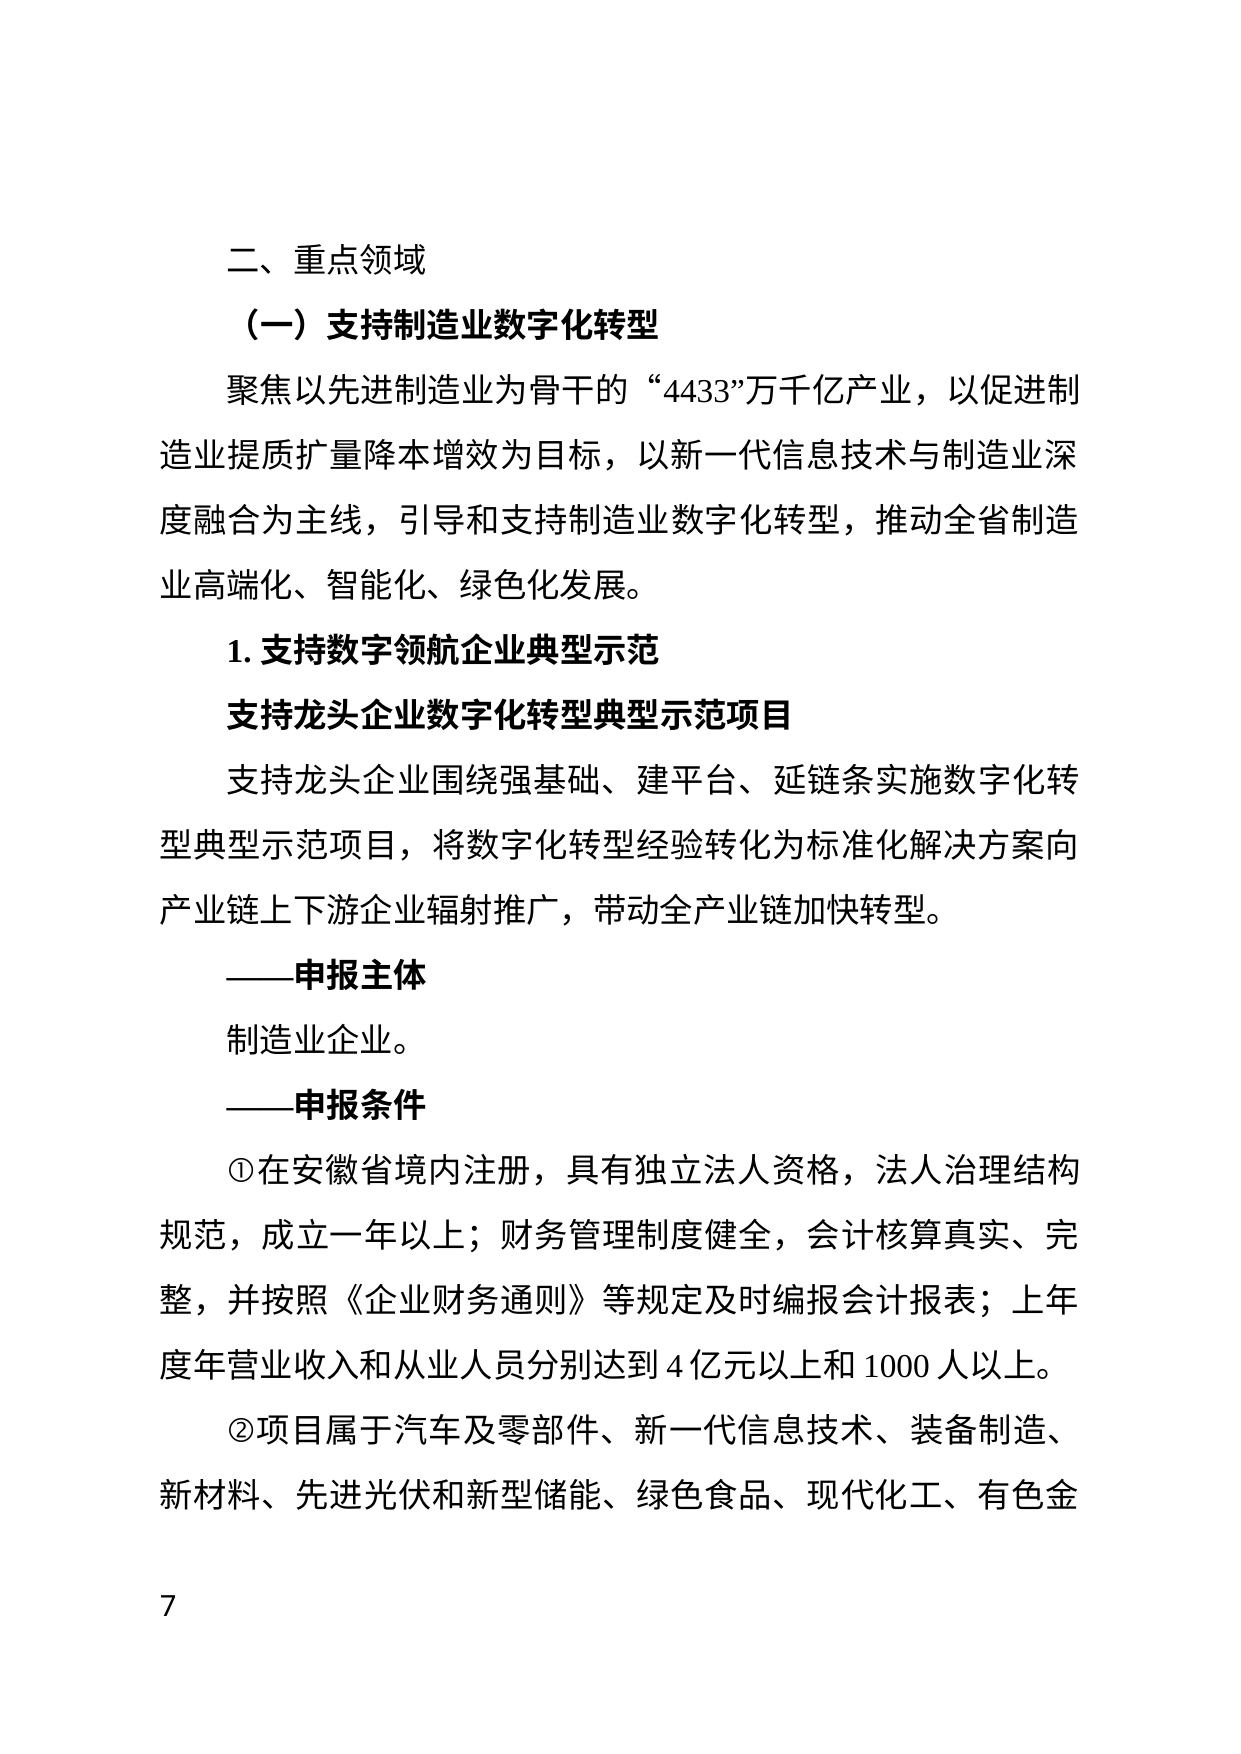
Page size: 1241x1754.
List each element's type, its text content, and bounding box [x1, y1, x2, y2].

list 聚焦以先进制造业为骨干的“4433”万千亿产业，以促进制造业提质扩量降本增效为目标，以新一代信息技术与制造业深度融合为主线，引导和支持制造业数字化转型，推动全省制造业高端化、智能化、绿色化发展。 [159, 356, 1081, 616]
subtitle ——申报条件 [159, 1071, 1081, 1136]
subtitle 支持龙头企业围绕强基础、建平台、延链条实施数字化转型典型示范项目，将数字化转型经验转化为标准化解决方案向产业链上下游企业辐射推广，带动全产业链加快转型。 [159, 746, 1081, 941]
subtitle ——申报主体 [159, 941, 1081, 1006]
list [159, 1396, 1081, 1526]
list 制造业企业。 [159, 1006, 1081, 1071]
list 支持龙头企业数字化转型典型示范项目 [159, 681, 1081, 746]
text 二、重点领域 [159, 226, 1081, 291]
list 在安徽省境内注册，具有独立法人资格，法人治理结构规范，成立一年以上；财务管理制度健全，会计核算真实、完整，并按照《企业财务通则》等规定及时编报会计报表；上年度年营业收入和从业人员分别达到4亿元以上和1000人以上。 [159, 1136, 1081, 1396]
text （一）支持制造业数字化转型 [159, 291, 1081, 356]
text 1. 支持数字领航企业典型示范 [159, 616, 1081, 681]
